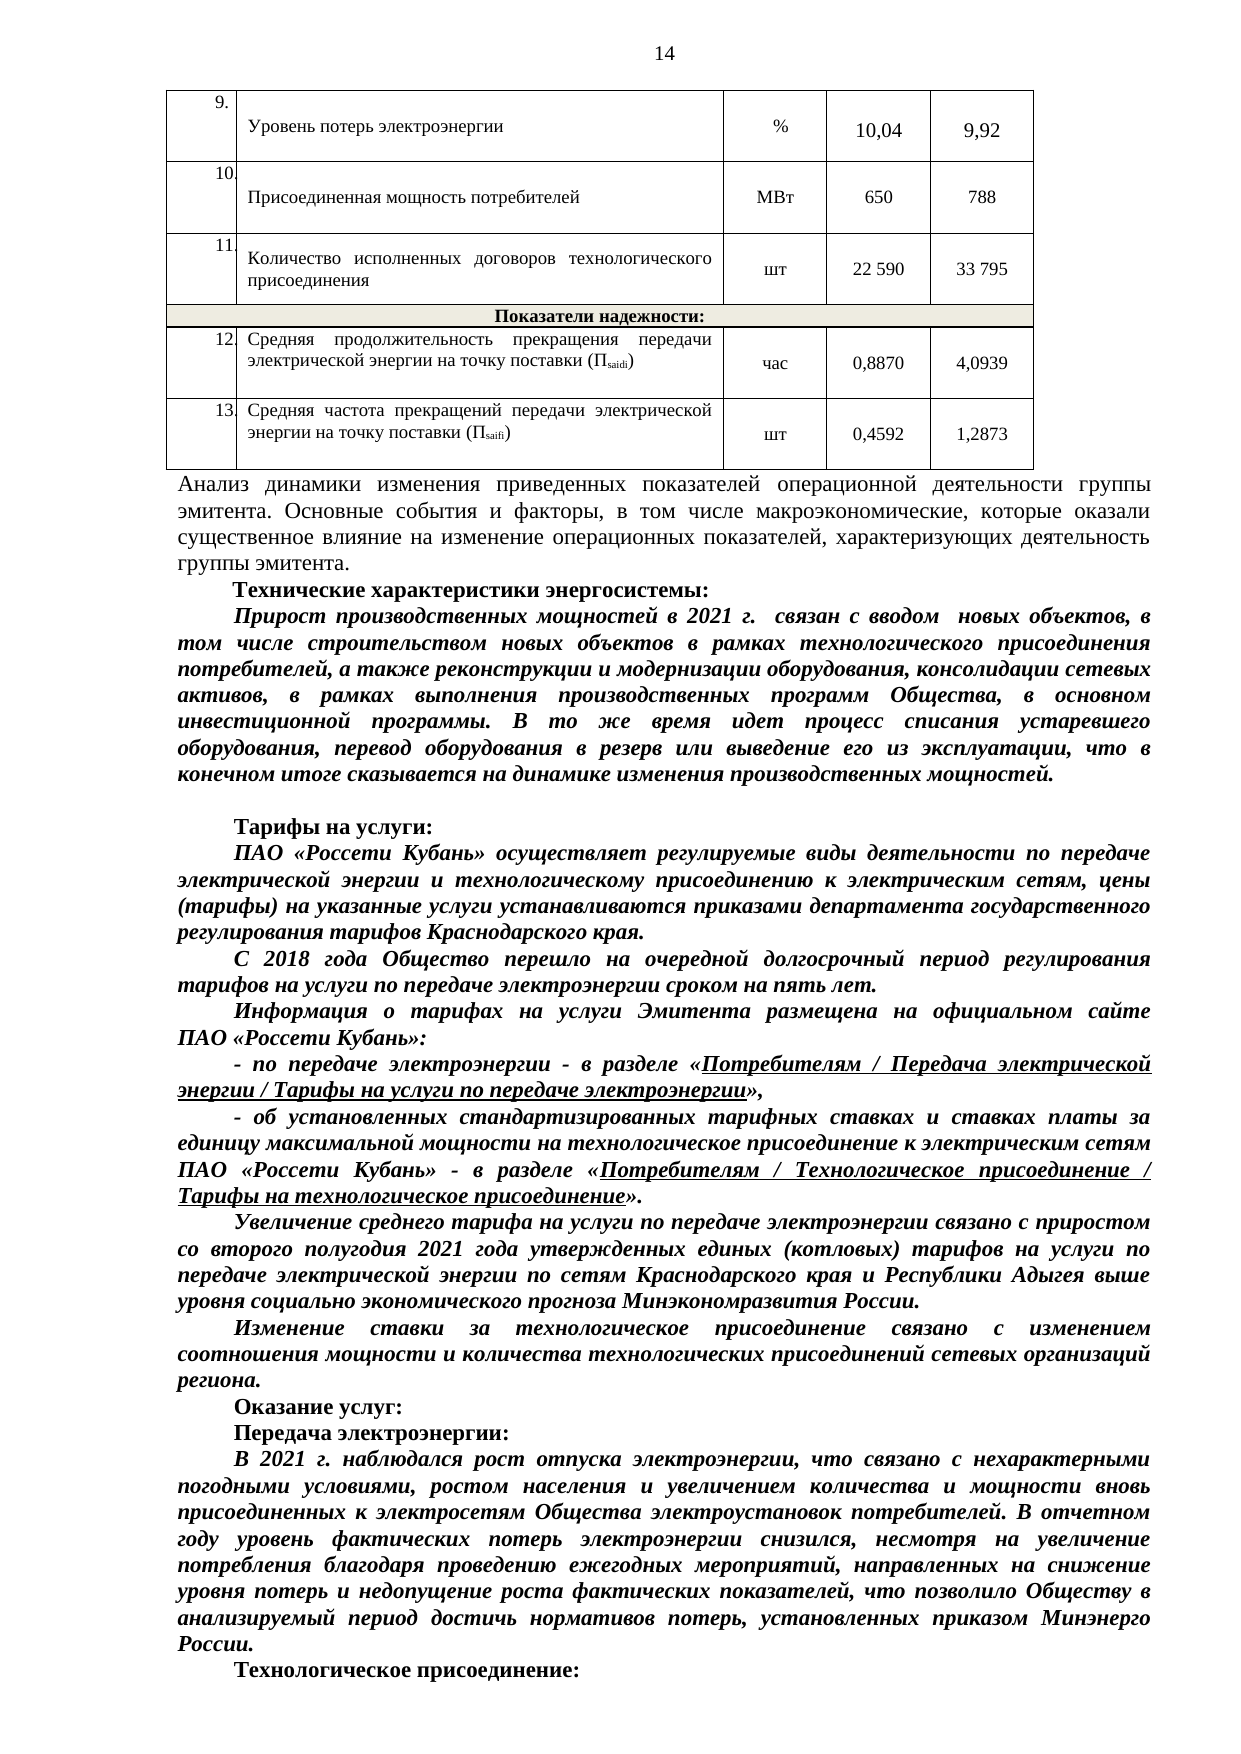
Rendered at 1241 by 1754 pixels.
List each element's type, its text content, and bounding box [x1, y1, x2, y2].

table_cell шт [724, 234, 826, 304]
text Технологическое присоединение: [177, 1656, 1152, 1683]
text Тарифы на услуги: [177, 813, 1152, 839]
text Увеличение среднего тарифа на услуги по передаче электроэнергии связано с приростом со второго полугодия 2021 года утвержденных единых (котловых) тарифов на услуги по передаче электрической энергии по сетям Краснодарского края и Республики Адыгея выше уровня социально экономического прогноза Минэкономразвития России. [177, 1208, 1152, 1314]
table_cell Средняя частота прекращений передачи электрической энергии на точку поставки (Пsaifi) [237, 399, 723, 469]
text Анализ динамики изменения приведенных показателей операционной деятельности группы эмитента. Основные события и факторы, в том числе макроэкономические, которые оказали существенное влияние на изменение операционных показателей, характеризующих деятельность группы эмитента. [177, 470, 1152, 576]
text - об установленных стандартизированных тарифных ставках и ставках платы за единицу максимальной мощности на технологическое присоединение к электрическим сетям ПАО «Россети Кубань» - в разделе «Потребителям / Технологическое присоединение / Тарифы на технологическое присоединение». [177, 1103, 1152, 1208]
text Прирост производственных мощностей в 2021 г. связан с вводом новых объектов, в том числе строительством новых объектов в рамках технологического присоединения потребителей, а также реконструкции и модернизации оборудования, консолидации сетевых активов, в рамках выполнения производственных программ Общества, в основном инвестиционной программы. В то же время идет процесс списания устаревшего оборудования, перевод оборудования в резерв или выведение его из эксплуатации, что в конечном итоге сказывается на динамике изменения производственных мощностей. [177, 602, 1152, 787]
table_cell 33 795 [931, 234, 1033, 304]
table_cell 650 [827, 162, 930, 232]
table_cell % [724, 91, 826, 161]
table_cell 10,04 [827, 91, 930, 161]
text ПАО «Россети Кубань» осуществляет регулируемые виды деятельности по передаче электрической энергии и технологическому присоединению к электрическим сетям, цены (тарифы) на указанные услуги устанавливаются приказами департамента государственного регулирования тарифов Краснодарского края. [177, 839, 1152, 945]
table_cell 0,8870 [827, 328, 930, 398]
table_cell Количество исполненных договоров технологического присоединения [237, 234, 723, 304]
text - по передаче электроэнергии - в разделе «Потребителям / Передача электрической энергии / Тарифы на услуги по передаче электроэнергии», [177, 1050, 1152, 1103]
table_cell МВт [724, 162, 826, 232]
table_cell 0,4592 [827, 399, 930, 469]
text Передача электроэнергии: [177, 1419, 1152, 1446]
table_cell 22 590 [827, 234, 930, 304]
table_cell 9,92 [931, 91, 1033, 161]
text Оказание услуг: [177, 1393, 1152, 1419]
table_cell шт [724, 399, 826, 469]
table_cell Средняя продолжительность прекращения передачи электрической энергии на точку поставки (Пsaidi) [237, 328, 723, 398]
text Изменение ставки за технологическое присоединение связано с изменением соотношения мощности и количества технологических присоединений сетевых организаций региона. [177, 1314, 1152, 1393]
table_cell час [724, 328, 826, 398]
text Информация о тарифах на услуги Эмитента размещена на официальном сайте ПАО «Россети Кубань»: [177, 997, 1152, 1050]
table_cell Показатели надежности: [167, 305, 1033, 326]
table_cell 788 [931, 162, 1033, 232]
table_cell 1,2873 [931, 399, 1033, 469]
table_cell Уровень потерь электроэнергии [237, 91, 723, 161]
text Технические характеристики энергосистемы: [181, 576, 1152, 602]
table_cell [167, 162, 236, 232]
table_cell Присоединенная мощность потребителей [237, 162, 723, 232]
table_cell [167, 91, 236, 161]
table_cell [167, 399, 236, 469]
text В 2021 г. наблюдался рост отпуска электроэнергии, что связано с нехарактерными погодными условиями, ростом населения и увеличением количества и мощности вновь присоединенных к электросетям Общества электроустановок потребителей. В отчетном году уровень фактических потерь электроэнергии снизился, несмотря на увеличение потребления благодаря проведению ежегодных мероприятий, направленных на снижение уровня потерь и недопущение роста фактических показателей, что позволило Обществу в анализируемый период достичь нормативов потерь, установленных приказом Минэнерго России. [177, 1446, 1152, 1656]
table_cell [167, 234, 236, 304]
table_cell 4,0939 [931, 328, 1033, 398]
table_cell [167, 328, 236, 398]
text С 2018 года Общество перешло на очередной долгосрочный период регулирования тарифов на услуги по передаче электроэнергии сроком на пять лет. [177, 945, 1152, 997]
